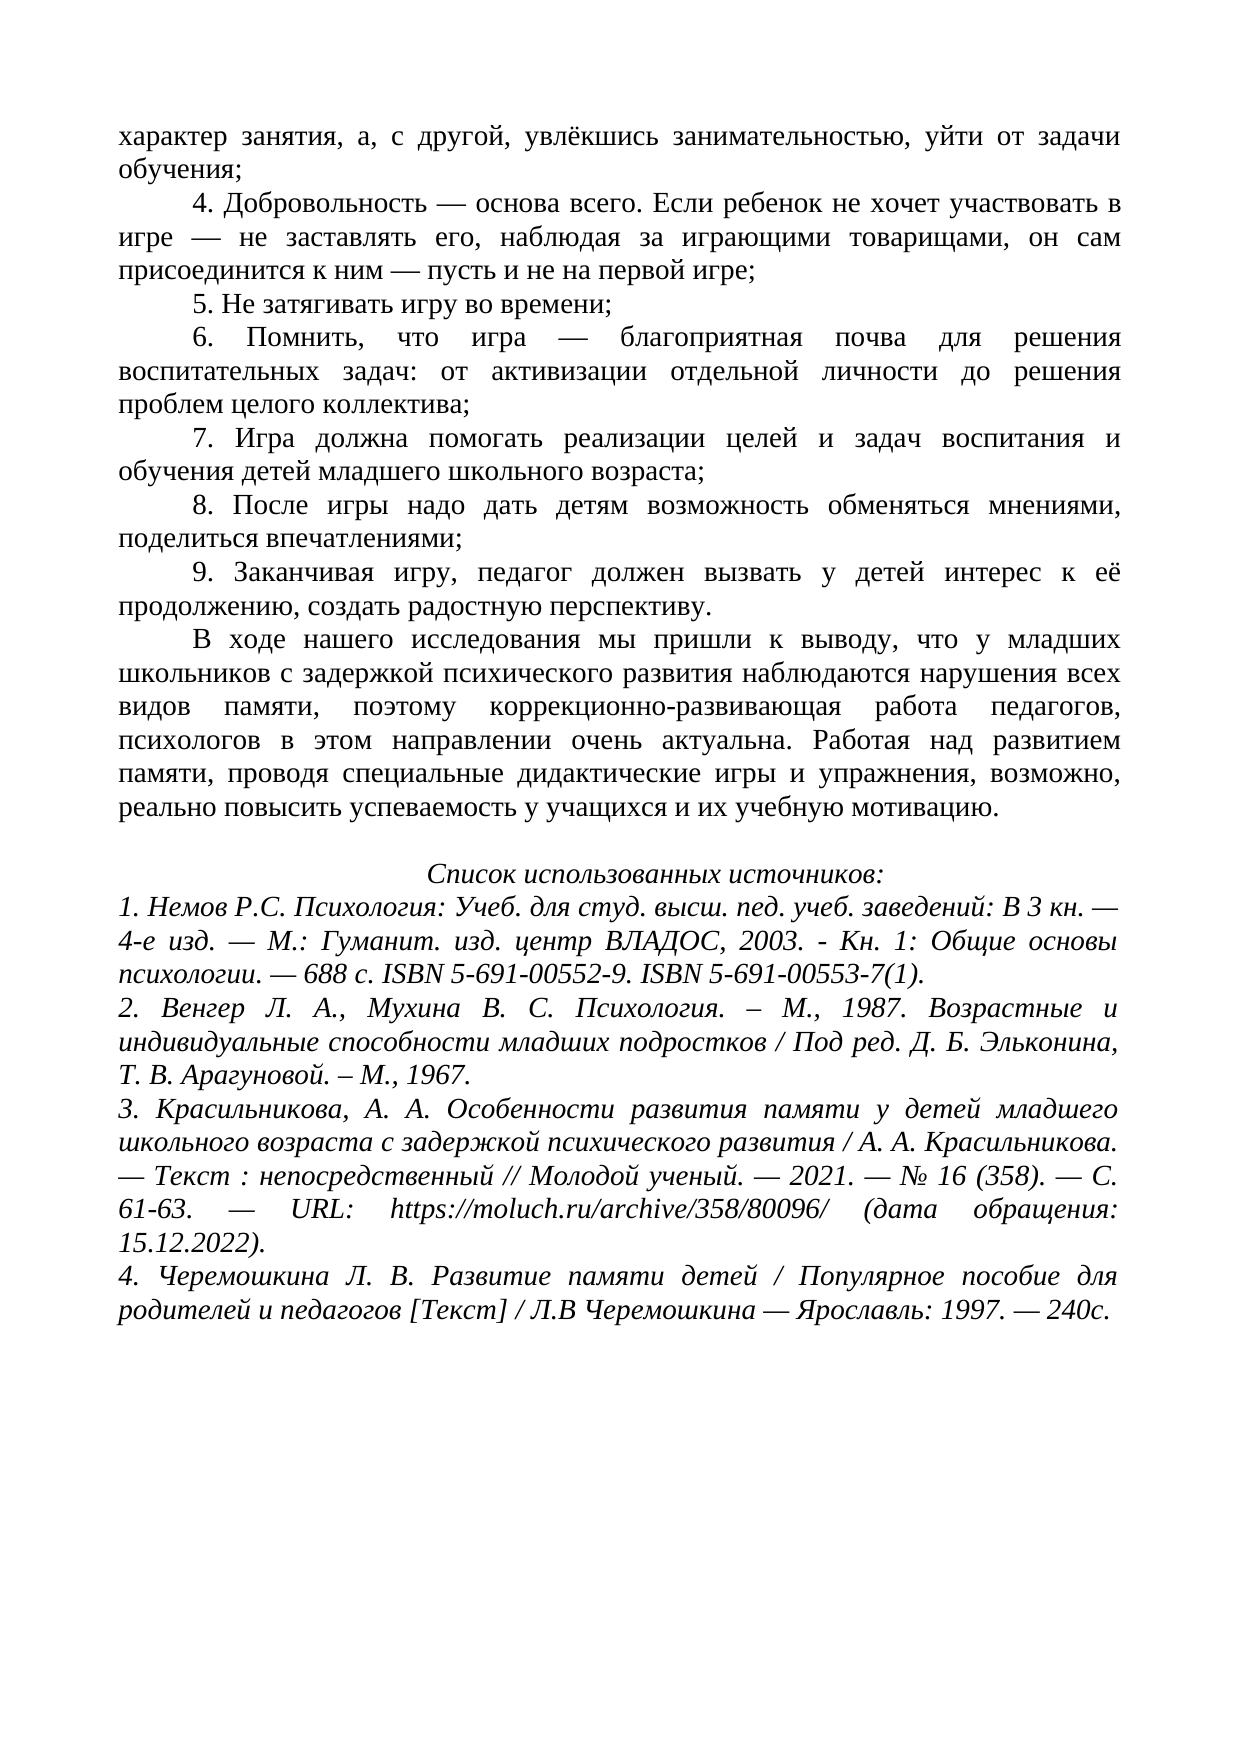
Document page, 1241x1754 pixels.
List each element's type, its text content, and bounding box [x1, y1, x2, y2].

text 1. Немов Р.С. Психология: Учеб. для студ. высш. пед. учеб. заведений: В 3 кн. — 4-е изд. — М.: Гуманит. изд. центр ВЛАДОС, 2003. - Кн. 1: Общие основы психологии. — 688 с. ISBN 5-691-00552-9. ISBN 5-691-00553-7(1). [118, 889, 1122, 990]
text 5. Не затягивать игру во времени; [118, 286, 1122, 319]
text Список использованных источников: [118, 856, 1122, 889]
text 4. Черемошкина Л. В. Развитие памяти детей / Популярное пособие для родителей и педагогов [Текст] / Л.В Черемошкина — Ярославль: 1997. — 240с. [118, 1258, 1122, 1326]
text 8. После игры надо дать детям возможность обменяться мнениями, поделиться впечатлениями; [118, 487, 1122, 554]
text 2. Венгер Л. А., Мухина В. С. Психология. – М., 1987. Возрастные и индивидуальные способности младших подростков / Под ред. Д. Б. Эльконина, Т. В. Арагуновой. – М., 1967. [118, 990, 1122, 1091]
text 7. Игра должна помогать реализации целей и задач воспитания и обучения детей младшего школьного возраста; [118, 420, 1122, 487]
text 9. Заканчивая игру, педагог должен вызвать у детей интерес к её продолжению, создать радостную перспективу. [118, 554, 1122, 621]
text 4. Добровольность — основа всего. Если ребенок не хочет участвовать в игре — не заставлять его, наблюдая за играющими товарищами, он сам присоединится к ним — пусть и не на первой игре; [118, 185, 1122, 286]
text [118, 118, 1122, 185]
text 3. Красильникова, А. А. Особенности развития памяти у детей младшего школьного возраста с задержкой психического развития / А. А. Красильникова. — Текст : непосредственный // Молодой ученый. — 2021. — № 16 (358). — С. 61-63. — URL: https://moluch.ru/archive/358/80096/ (дата обращения: 15.12.2022). [118, 1091, 1122, 1258]
text В ходе нашего исследования мы пришли к выводу, что у младших школьников с задержкой психического развития наблюдаются нарушения всех видов памяти, поэтому коррекционно-развивающая работа педагогов, психологов в этом направлении очень актуальна. Работая над развитием памяти, проводя специальные дидактические игры и упражнения, возможно, реально повысить успеваемость у учащихся и их учебную мотивацию. [118, 621, 1122, 822]
text 6. Помнить, что игра — благоприятная почва для решения воспитательных задач: от активизации отдельной личности до решения проблем целого коллектива; [118, 319, 1122, 420]
